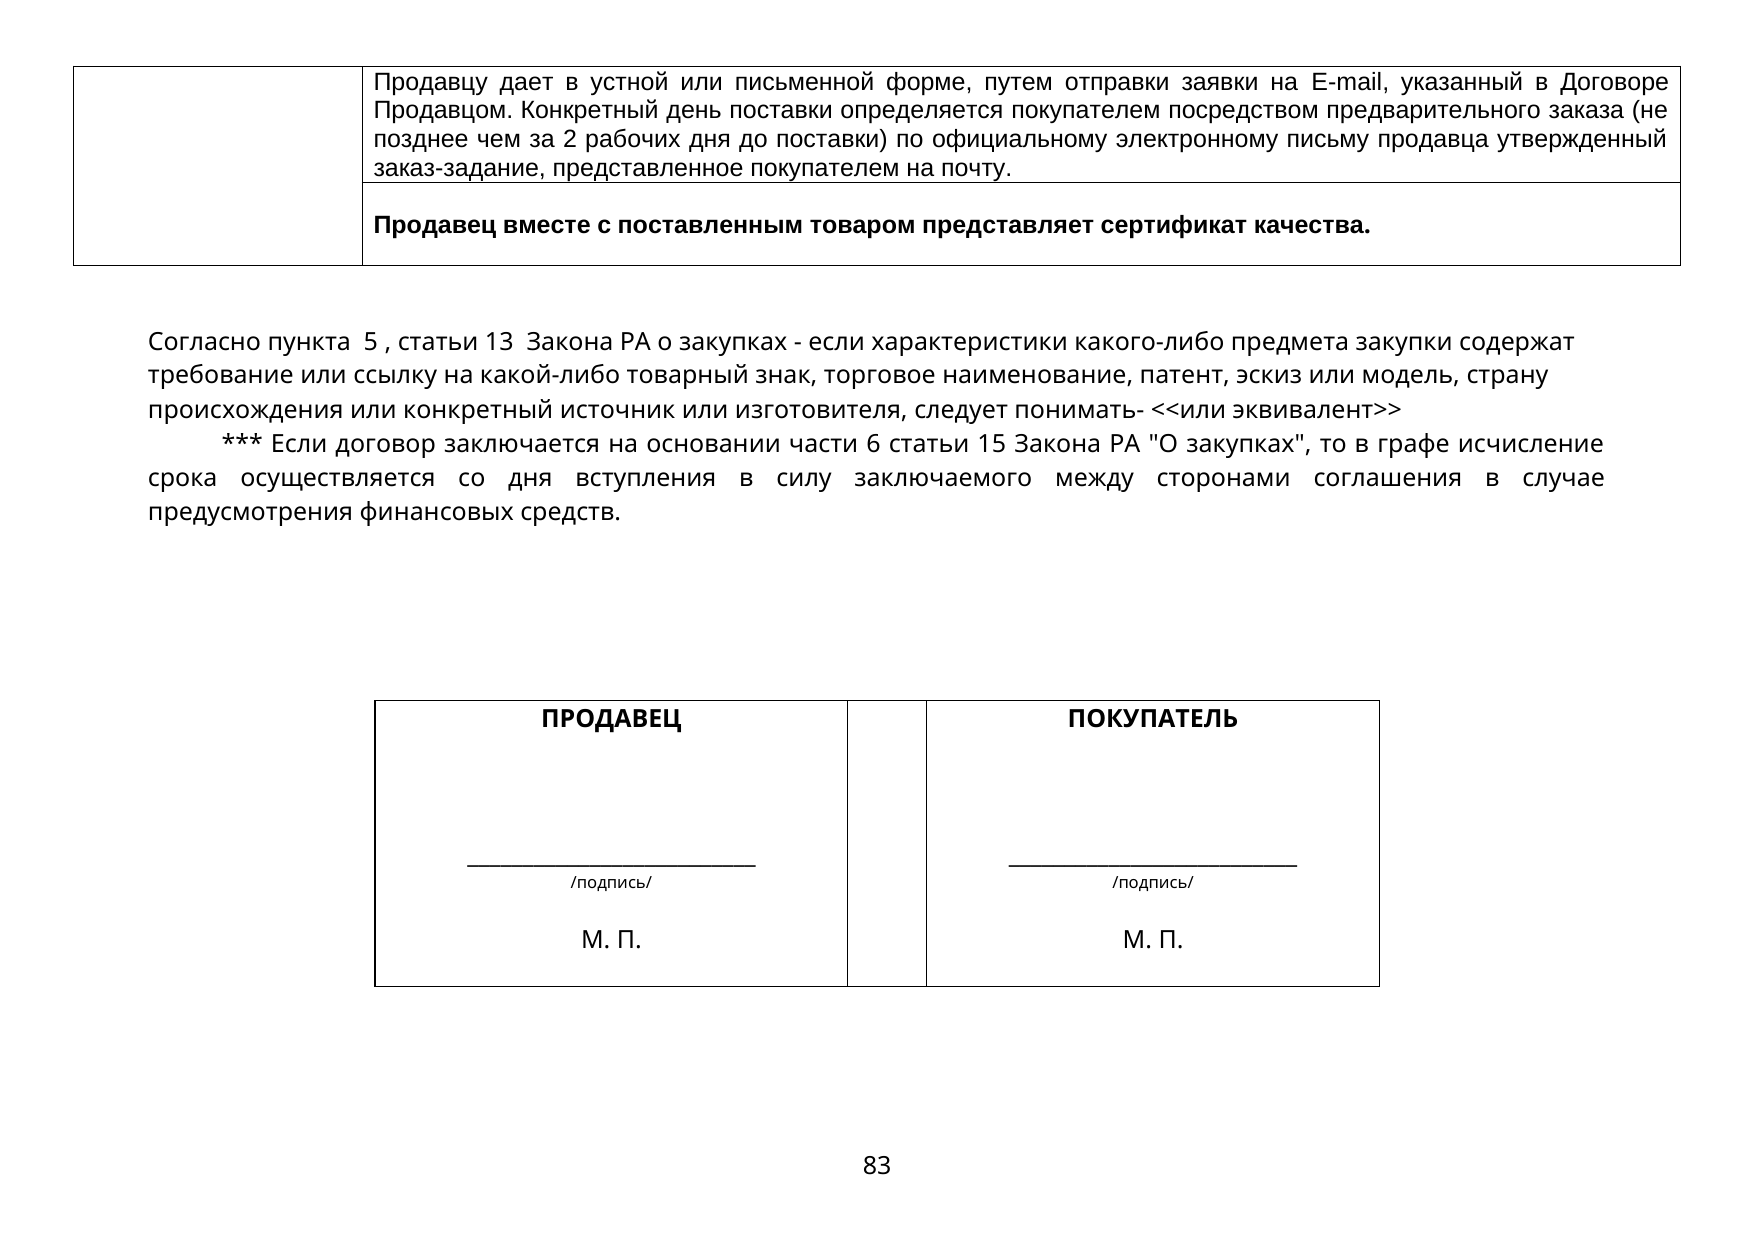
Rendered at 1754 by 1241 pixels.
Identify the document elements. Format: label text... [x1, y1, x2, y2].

table_header ПРОДАВЕЦ __________________________ /подпись/ М. П. [376, 701, 847, 986]
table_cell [363, 67, 1680, 182]
text *** Если договор заключается на основании части 6 статьи 15 Закона РА "О закупках", то в графе исчисление срока осуществляется со дня вступления в силу заключаемого между сторонами соглашения в случае предусмотрения финансовых средств. [148, 425, 1606, 527]
table_header [848, 701, 926, 986]
text Согласно пункта 5 , статьи 13 Закона РА о закупках - если характеристики какого-либо предмета закупки содержат требование или ссылку на какой-либо товарный знак, торговое наименование, патент, эскиз или модель, страну происхождения или конкретный источник или изготовителя, следует понимать- <<или эквивалент>> [148, 323, 1606, 425]
table_header ПОКУПАТЕЛЬ __________________________ /подпись/ М. П. [927, 701, 1379, 986]
table_cell Продавец вместе с поставленным товаром представляет сертификат качества. [363, 183, 1680, 264]
